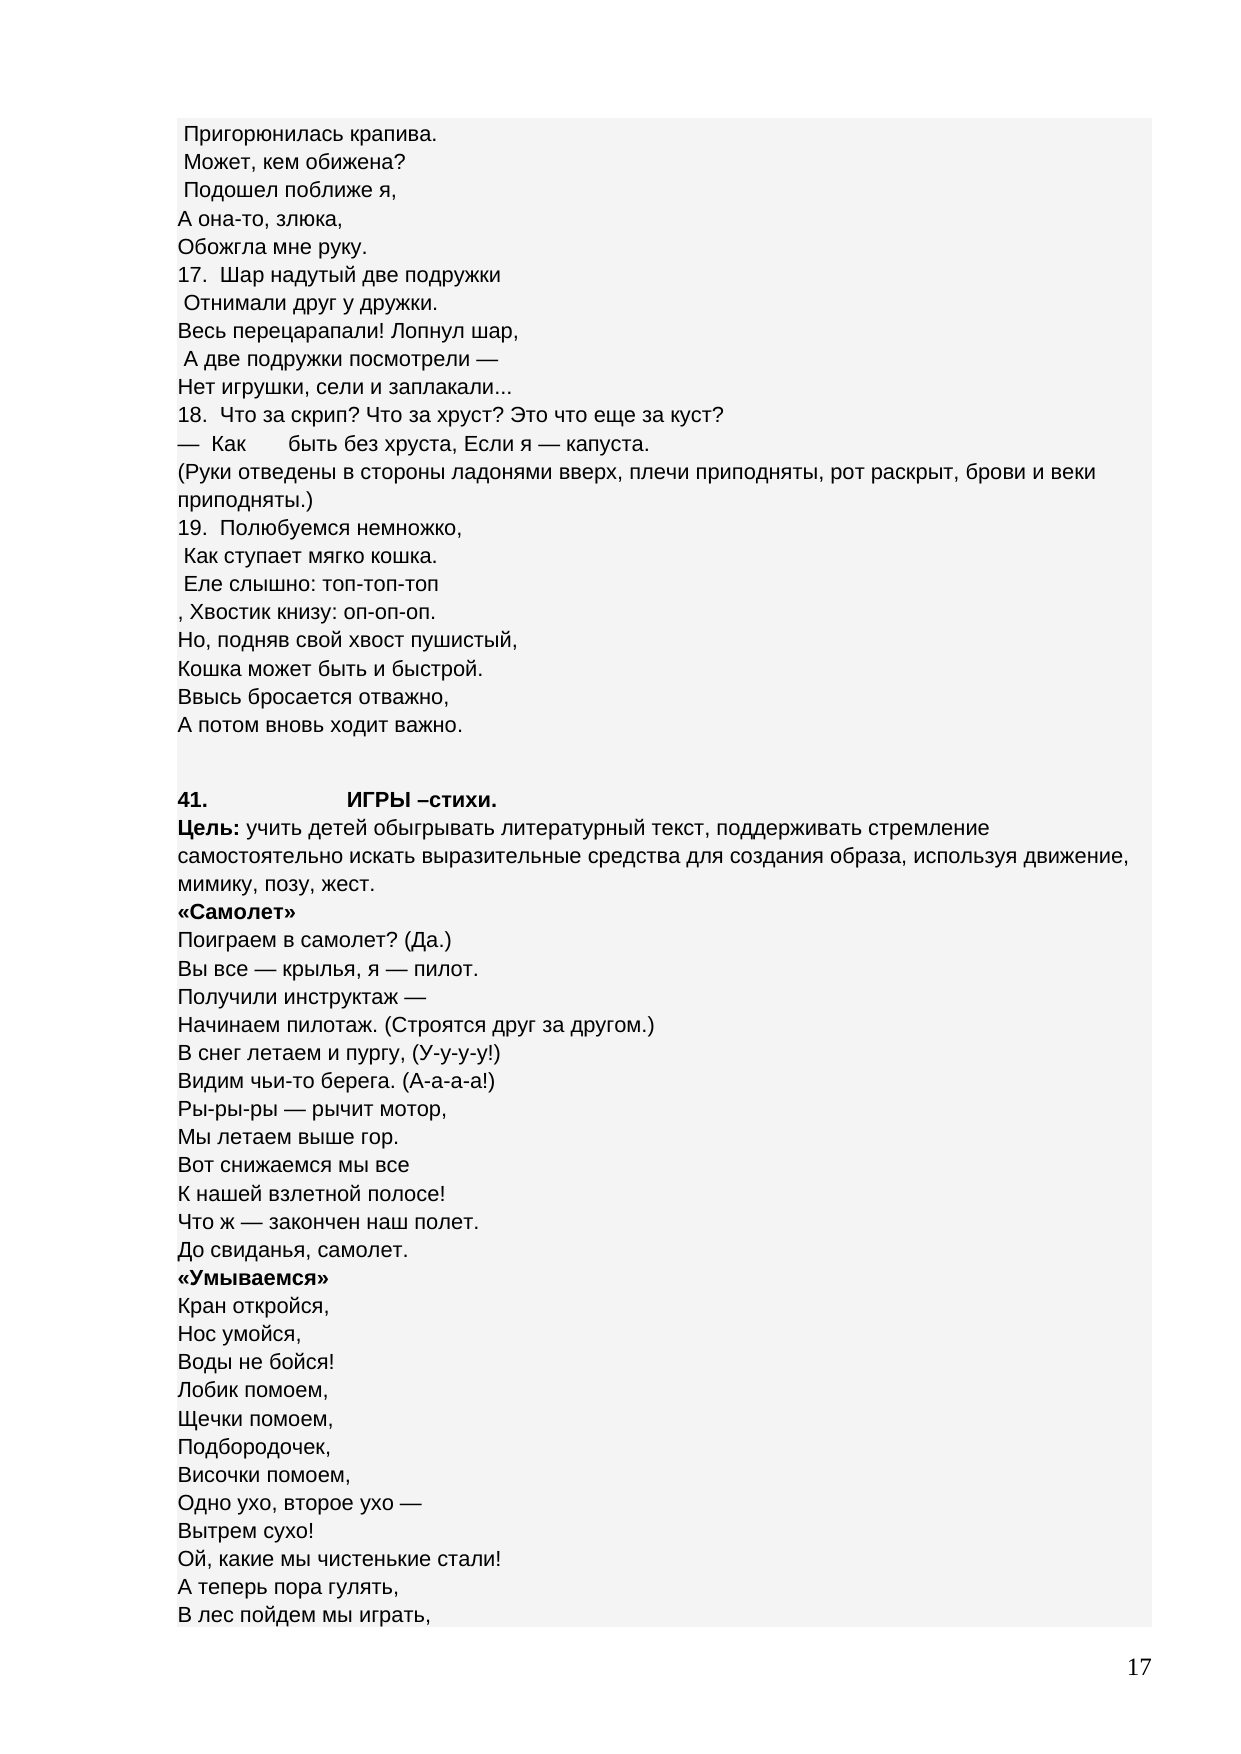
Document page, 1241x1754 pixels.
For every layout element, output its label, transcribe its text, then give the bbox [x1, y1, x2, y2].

text 41. ИГРЫ –стихи. [177, 784, 1152, 812]
text А теперь пора гулять, [177, 1571, 1152, 1599]
text Подбородочек, [177, 1431, 1152, 1459]
text Одно ухо, второе ухо — [177, 1487, 1152, 1515]
text Подошел поближе я, [177, 174, 1152, 202]
text Ры-ры-ры — рычит мотор, [177, 1093, 1152, 1121]
text Обожгла мне руку. [177, 231, 1152, 259]
text «Самолет» [177, 896, 1152, 924]
text До свиданья, самолет. [177, 1234, 1152, 1262]
text Видим чьи-то берега. (А-а-а-а!) [177, 1065, 1152, 1093]
text Ой, какие мы чистенькие стали! [177, 1543, 1152, 1571]
text Цель: учить детей обыгрывать литературный текст, поддерживать стремление самостоятельно искать выразительные средства для создания образа, используя движение, мимику, позу, жест. [177, 812, 1152, 896]
text «Умываемся» [177, 1262, 1152, 1290]
text Может, кем обижена? [177, 146, 1152, 174]
text К нашей взлетной полосе! [177, 1177, 1152, 1206]
text Вы все — крылья, я — пилот. [177, 952, 1152, 981]
text 18. Что за скрип? Что за хруст? Это что еще за куст? [177, 399, 1152, 427]
text (Руки отведены в стороны ладонями вверх, плечи приподняты, рот раскрыт, брови и веки приподняты.) [177, 456, 1152, 512]
text Воды не бойся! [177, 1346, 1152, 1374]
text А потом вновь ходит важно. [177, 709, 1152, 737]
text Но, подняв свой хвост пушистый, [177, 624, 1152, 652]
text Вот снижаемся мы все [177, 1149, 1152, 1177]
text Ввысь бросается отважно, [177, 681, 1152, 709]
text А она-то, злюка, [177, 202, 1152, 231]
text Что ж — закончен наш полет. [177, 1206, 1152, 1234]
text Как ступает мягко кошка. [177, 540, 1152, 568]
text В лес пойдем мы играть, [177, 1599, 1152, 1627]
text Височки помоем, [177, 1459, 1152, 1487]
text Отнимали друг у дружки. [177, 287, 1152, 315]
text Получили инструктаж — [177, 981, 1152, 1009]
text В снег летаем и пургу, (У-у-у-у!) [177, 1037, 1152, 1065]
text Поиграем в самолет? (Да.) [177, 924, 1152, 952]
text Еле слышно: топ-топ-топ [177, 568, 1152, 596]
text Лобик помоем, [177, 1374, 1152, 1402]
text , Хвостик книзу: оп-оп-оп. [177, 596, 1152, 624]
text 17. Шар надутый две подружки [177, 259, 1152, 287]
text Щечки помоем, [177, 1402, 1152, 1431]
text Пригорюнилась крапива. [177, 118, 1152, 146]
text Кран откройся, [177, 1290, 1152, 1318]
text — Как быть без хруста, Если я — капуста. [177, 427, 1152, 456]
text Кошка может быть и быстрой. [177, 652, 1152, 681]
text Начинаем пилотаж. (Строятся друг за другом.) [177, 1009, 1152, 1037]
text Нос умойся, [177, 1318, 1152, 1346]
text Вытрем сухо! [177, 1515, 1152, 1543]
text Мы летаем выше гор. [177, 1121, 1152, 1149]
text 19. Полюбуемся немножко, [177, 512, 1152, 540]
text Весь перецарапали! Лопнул шар, [177, 315, 1152, 343]
text Нет игрушки, сели и заплакали... [177, 371, 1152, 399]
text А две подружки посмотрели — [177, 343, 1152, 371]
